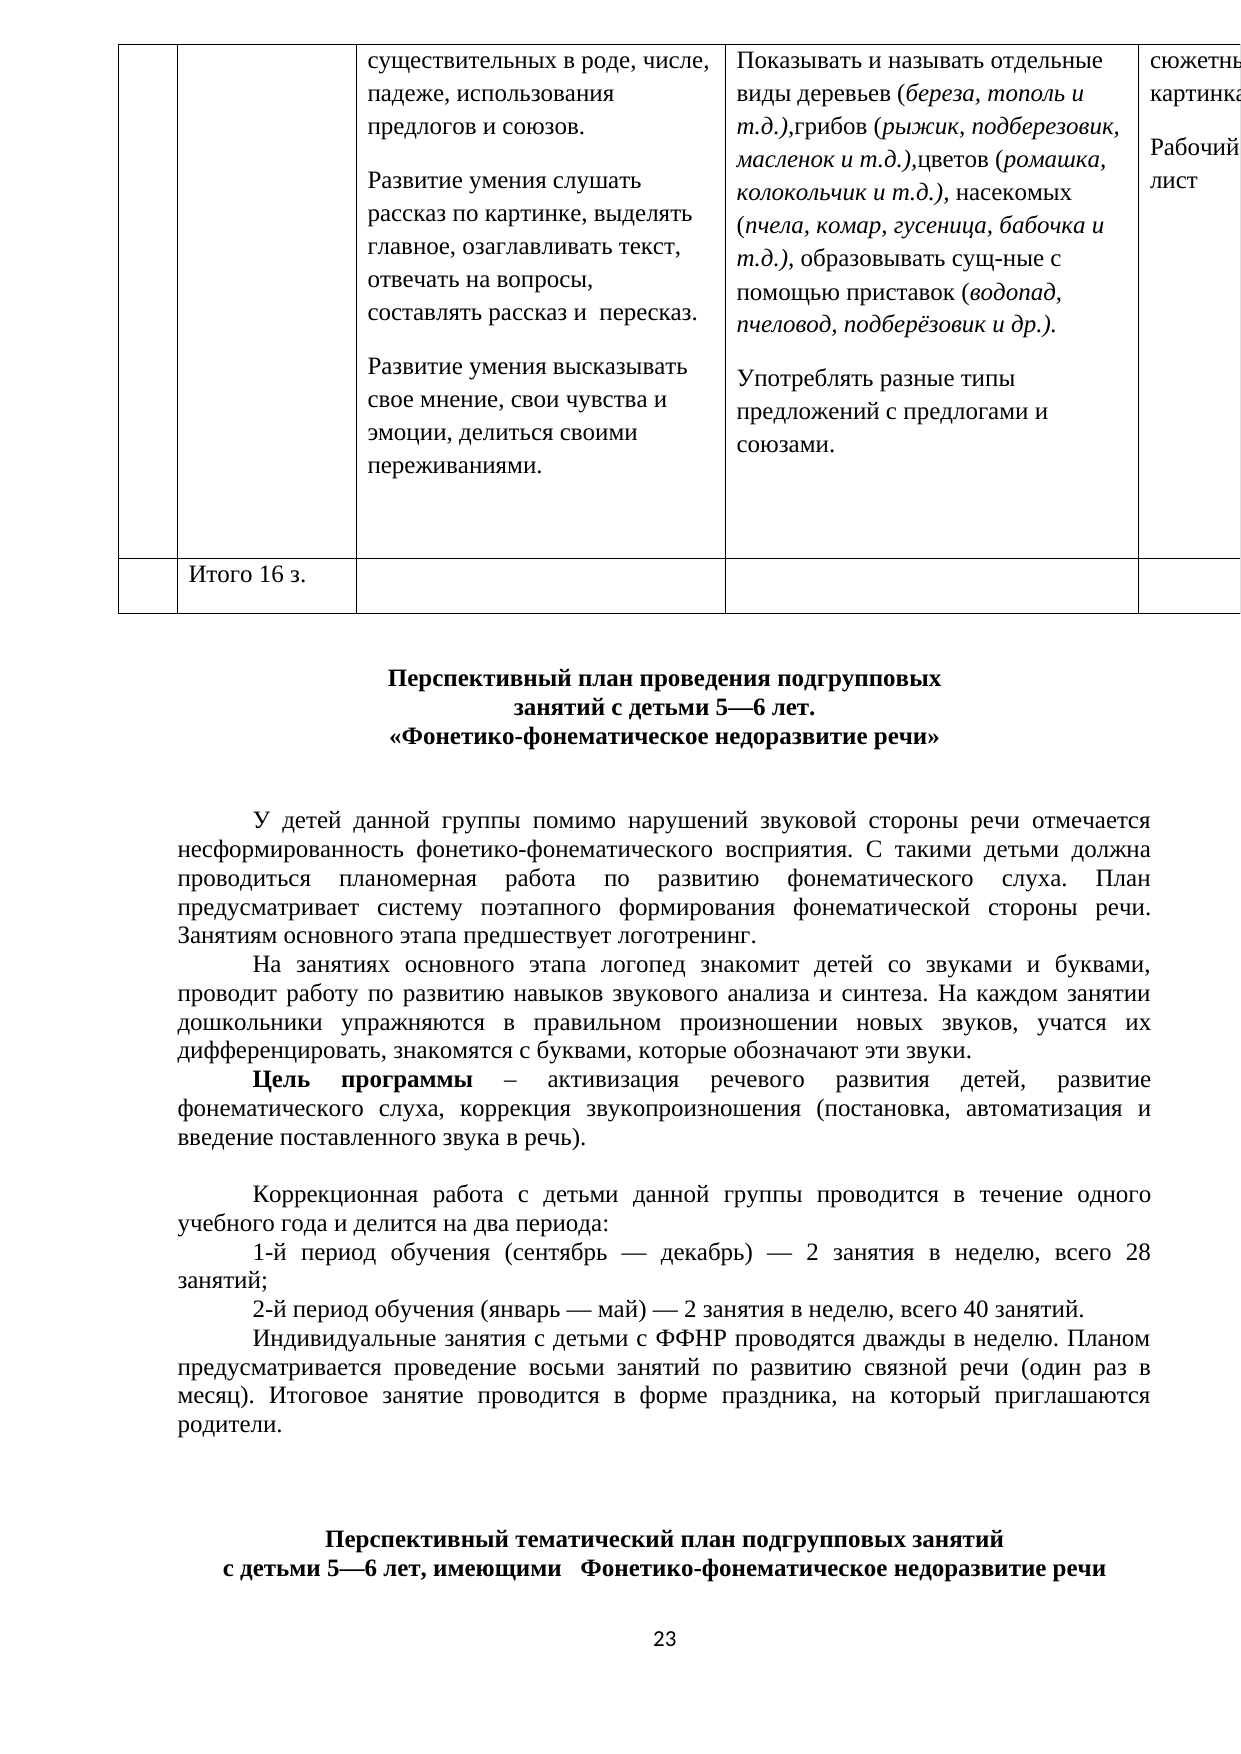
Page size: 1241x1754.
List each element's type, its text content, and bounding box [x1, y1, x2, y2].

table_cell [119, 559, 177, 613]
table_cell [357, 45, 725, 558]
text Перспективный тематический план подгрупповых занятий [177, 1524, 1152, 1553]
table_cell Итого 16 з. [178, 559, 356, 613]
table_cell [1139, 559, 1240, 613]
text 1-й период обучения (сентябрь — декабрь) — 2 занятия в неделю, всего 28 занятий; [177, 1237, 1152, 1294]
text У детей данной группы помимо нарушений звуковой стороны речи отмечается несформированность фонетико-фонематического восприятия. С такими детьми должна проводиться планомерная работа по развитию фонематического слуха. План предусматривает систему поэтапного формирования фонематической стороны речи. Занятиям основного этапа предшествует логотренинг. [177, 806, 1152, 949]
text Индивидуальные занятия с детьми с ФФНР проводятся дважды в неделю. Планом предусматривается проведение восьми занятий по развитию связной речи (один раз в месяц). Итоговое занятие проводится в форме праздника, на который приглашаются родители. [177, 1323, 1152, 1438]
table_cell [726, 45, 1138, 558]
text Коррекционная работа с детьми данной группы проводится в течение одного учебного года и делится на два периода: [177, 1179, 1152, 1237]
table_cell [1139, 45, 1240, 558]
subtitle Перспективный план проведения подгрупповых занятий с детьми 5—6 лет. «Фонетико-фонематическое недоразвитие речи» [177, 663, 1152, 750]
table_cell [178, 45, 356, 558]
text 2-й период обучения (январь — май) — 2 занятия в неделю, всего 40 занятий. [177, 1294, 1152, 1323]
text Цель программы – активизация речевого развития детей, развитие фонематического слуха, коррекция звукопроизношения (постановка, автоматизация и введение поставленного звука в речь). [177, 1064, 1152, 1151]
table_cell [726, 559, 1138, 613]
table_cell [357, 559, 725, 613]
text с детьми 5—6 лет, имеющими Фонетико-фонематическое недоразвитие речи [177, 1553, 1152, 1582]
table_cell 8 [119, 45, 177, 558]
text На занятиях основного этапа логопед знакомит детей со звуками и буквами, проводит работу по развитию навыков звукового анализа и синтеза. На каждом занятии дошкольники упражняются в правильном произношении новых звуков, учатся их дифференцировать, знакомятся с буквами, которые обозначают эти звуки. [177, 949, 1152, 1064]
